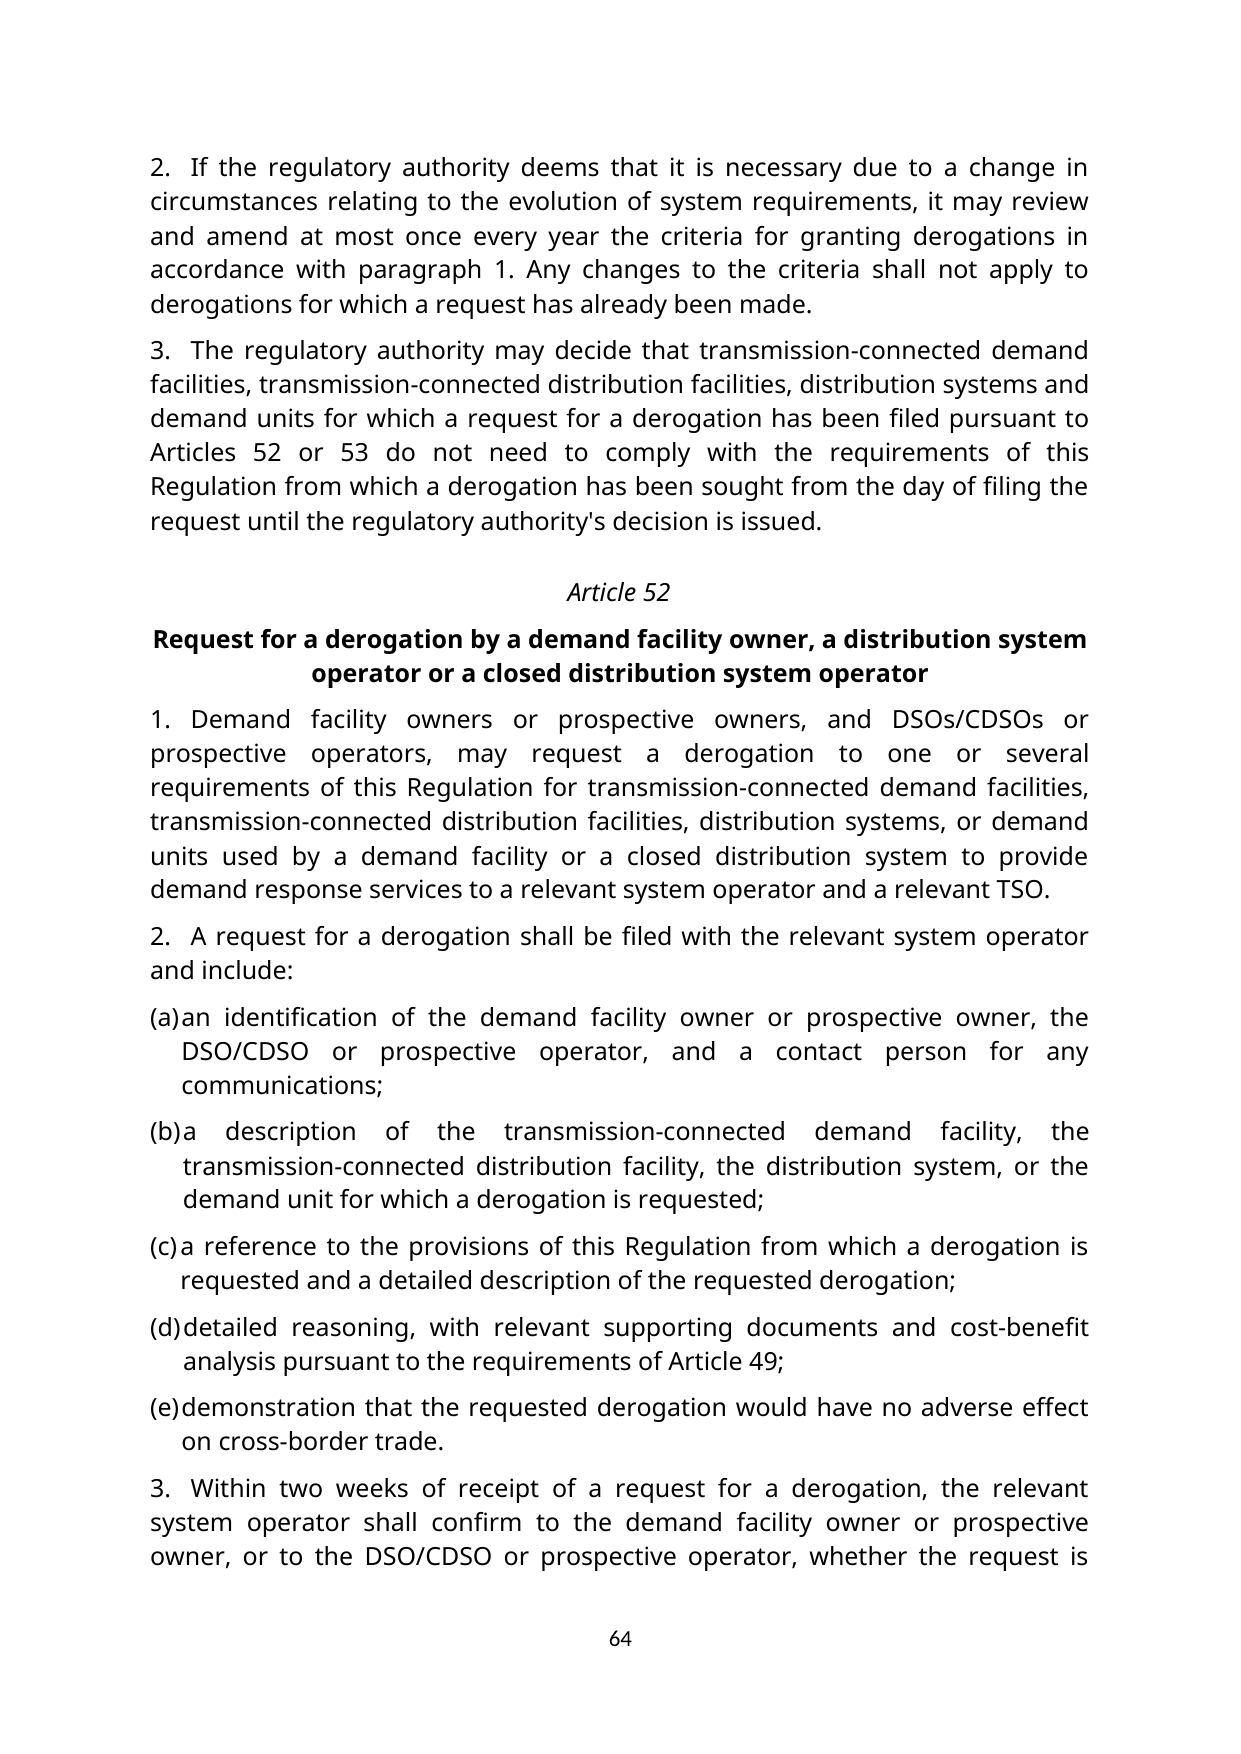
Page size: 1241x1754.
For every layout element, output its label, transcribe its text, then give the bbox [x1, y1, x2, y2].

text Article 52 [150, 575, 1090, 609]
table_header an identification of the demand facility owner or prospective owner, the DSO/CDSO or prospective operator, and a contact person for any communications; [181, 987, 1090, 1102]
table_header demonstration that the requested derogation would have no adverse effect on cross-border trade. [181, 1378, 1090, 1458]
text 3. The regulatory authority may decide that transmission-connected demand facilities, transmission-connected distribution facilities, distribution systems and demand units for which a request for a derogation has been filed pursuant to Articles 52 or 53 do not need to comply with the requirements of this Regulation from which a derogation has been sought from the day of filing the request until the regulatory authority's decision is issued. [150, 333, 1090, 537]
table_header a reference to the provisions of this Regulation from which a derogation is requested and a detailed description of the requested derogation; [180, 1216, 1090, 1297]
text 1. Demand facility owners or prospective owners, and DSOs/CDSOs or prospective operators, may request a derogation to one or several requirements of this Regulation for transmission-connected demand facilities, transmission-connected distribution facilities, distribution systems, or demand units used by a demand facility or a closed distribution system to provide demand response services to a relevant system operator and a relevant TSO. [150, 702, 1090, 906]
table_header (d) [150, 1297, 183, 1377]
text 2. If the regulatory authority deems that it is necessary due to a change in circumstances relating to the evolution of system requirements, it may review and amend at most once every year the criteria for granting derogations in accordance with paragraph 1. Any changes to the criteria shall not apply to derogations for which a request has already been made. [150, 150, 1090, 320]
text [150, 1471, 1090, 1573]
table_header (c) [150, 1216, 180, 1297]
table_header (b) [150, 1102, 183, 1216]
table_header (a) [150, 987, 181, 1102]
table_header a description of the transmission-connected demand facility, the transmission-connected distribution facility, the distribution system, or the demand unit for which a derogation is requested; [183, 1102, 1090, 1216]
text 2. A request for a derogation shall be filed with the relevant system operator and include: [150, 919, 1090, 987]
table_header (e) [150, 1378, 181, 1458]
table_header detailed reasoning, with relevant supporting documents and cost-benefit analysis pursuant to the requirements of Article 49; [183, 1297, 1090, 1377]
text Request for a derogation by a demand facility owner, a distribution system operator or a closed distribution system operator [150, 621, 1090, 689]
